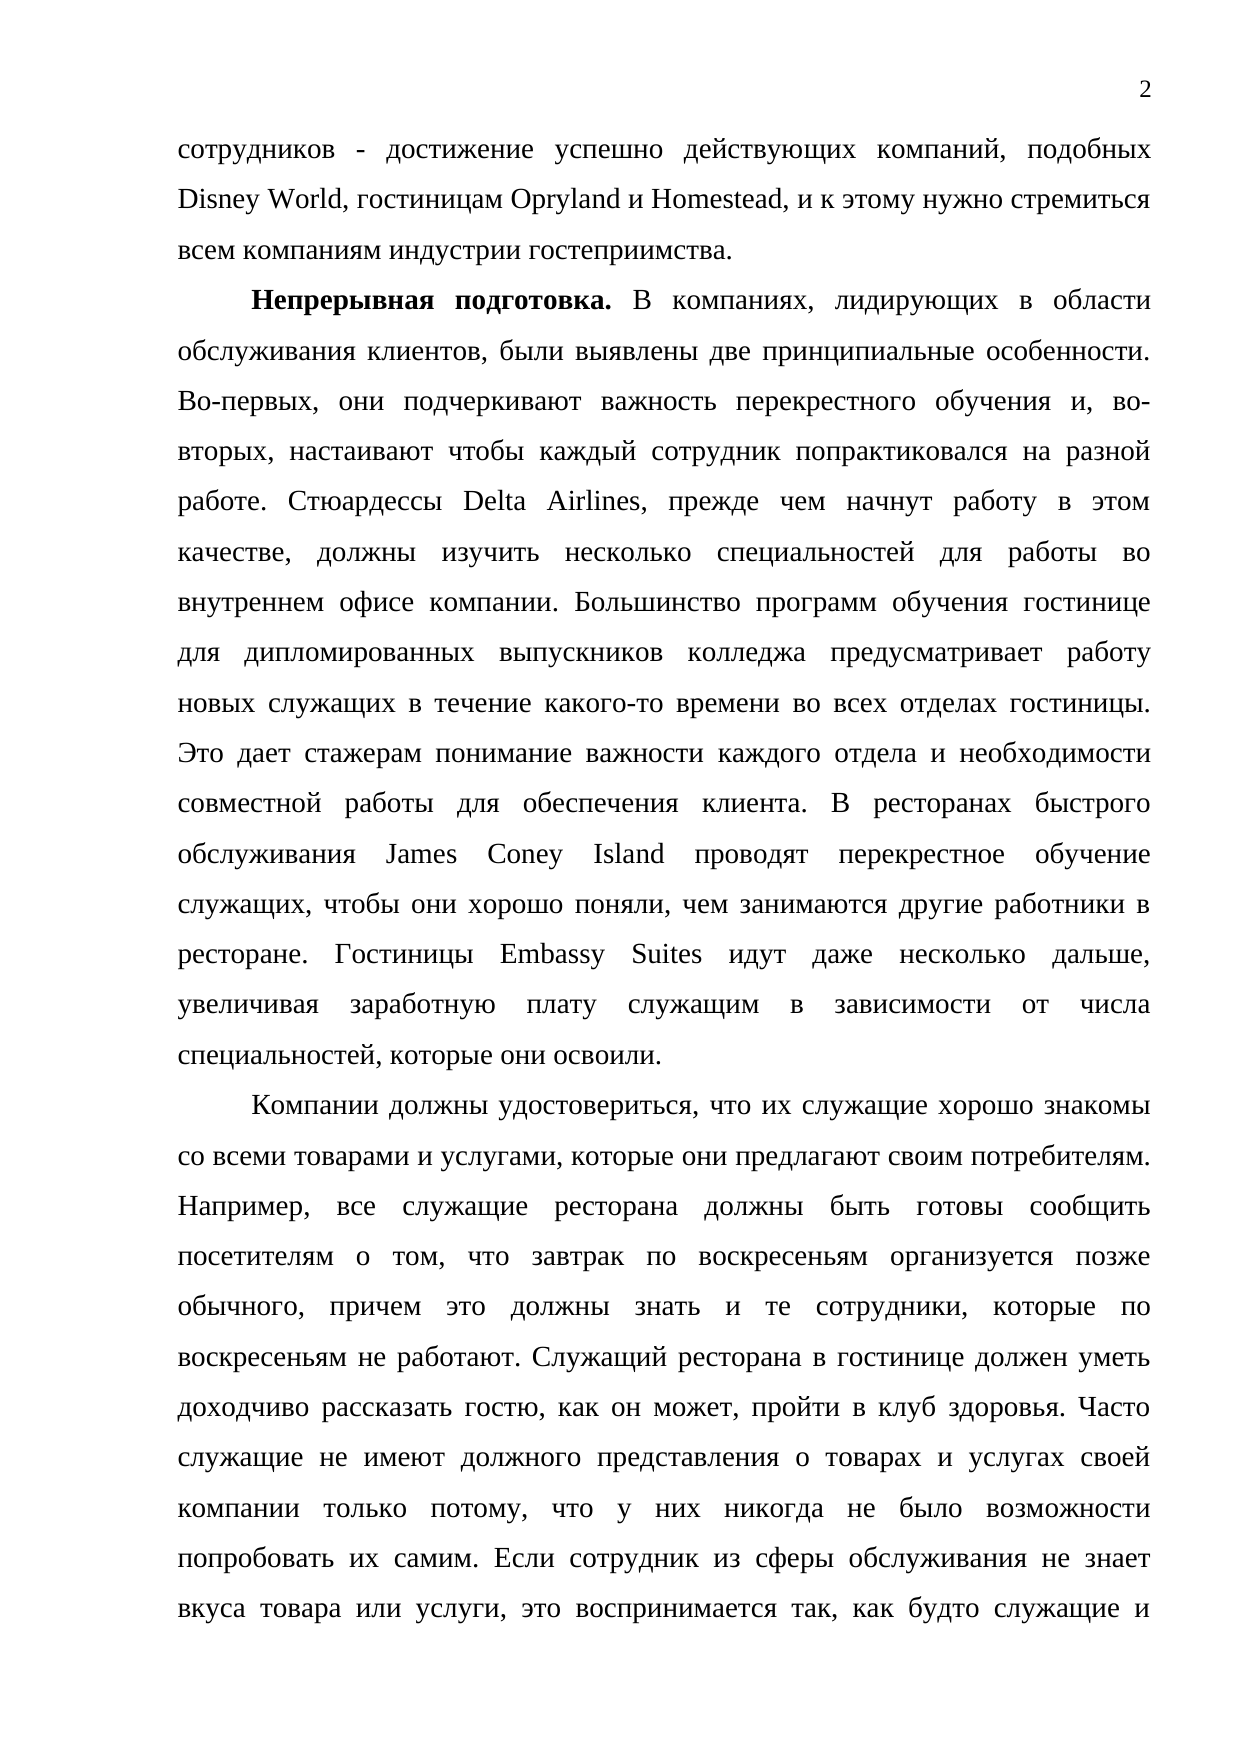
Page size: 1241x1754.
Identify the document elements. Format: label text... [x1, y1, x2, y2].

text Непрерывная подготовка. В компаниях, лидирующих в области обслуживания клиентов, были выявлены две принципиальные особенности. Во-первых, они подчеркивают важность перекрестного обучения и, во-вторых, настаивают чтобы каждый сотрудник попрактиковался на разной работе. Стюардессы Delta Airlines, прежде чем начнут работу в этом качестве, должны изучить несколько специальностей для работы во внутреннем офисе компании. Большинство программ обучения гостинице для дипломированных выпускников колледжа предусматривает работу новых служащих в течение какого-то времени во всех отделах гостиницы. Это дает стажерам понимание важности каждого отдела и необходимости совместной работы для обеспечения клиента. В ресторанах быстрого обслуживания James Coney Island проводят перекрестное обучение служащих, чтобы они хорошо поняли, чем занимаются другие работники в ресторане. Гостиницы Embassy Suites идут даже несколько дальше, увеличивая заработную плату служащим в зависимocти от числа специальностей, которые они освоили. [177, 282, 1152, 1071]
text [177, 131, 1152, 266]
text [177, 1087, 1152, 1624]
